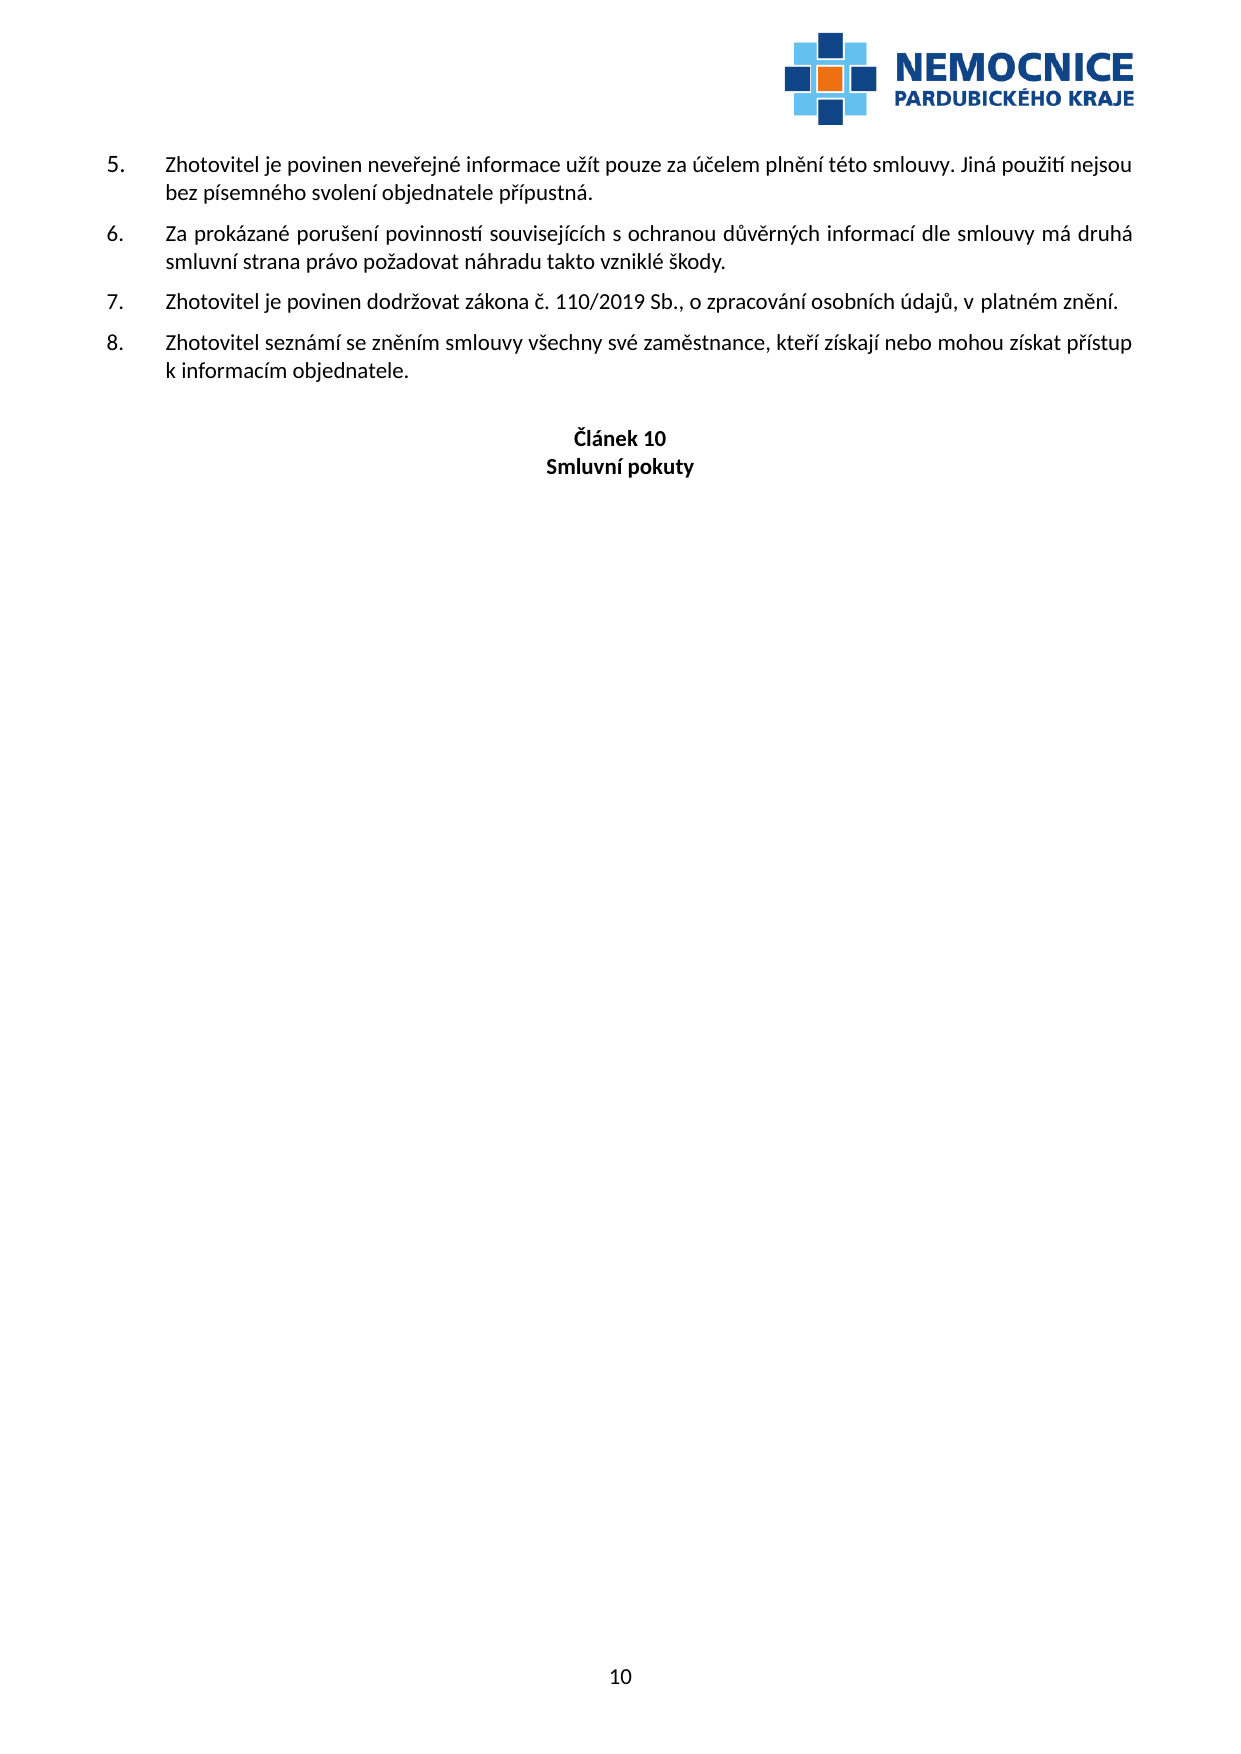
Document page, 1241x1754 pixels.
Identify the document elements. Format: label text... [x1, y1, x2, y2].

subtitle 6. Za prokázané porušení povinností souvisejících s ochranou důvěrných informací dle smlouvy má druhá smluvní strana právo požadovat náhradu takto vzniklé škody. [106, 219, 1134, 275]
subtitle 7. Zhotovitel je povinen dodržovat zákona č. 110/2019 Sb., o zpracování osobních údajů, v platném znění. [106, 287, 1134, 315]
subtitle 8. Zhotovitel seznámí se zněním smlouvy všechny své zaměstnance, kteří získají nebo mohou získat přístup k informacím objednatele. [106, 328, 1134, 384]
picture [783, 32, 1134, 126]
text Smluvní pokuty [106, 452, 1134, 480]
text 5. Zhotovitel je povinen neveřejné informace užít pouze za účelem plnění této smlouvy. Jiná použití nejsou bez písemného svolení objednatele přípustná. [106, 148, 1134, 206]
text Článek 10 [106, 424, 1134, 452]
